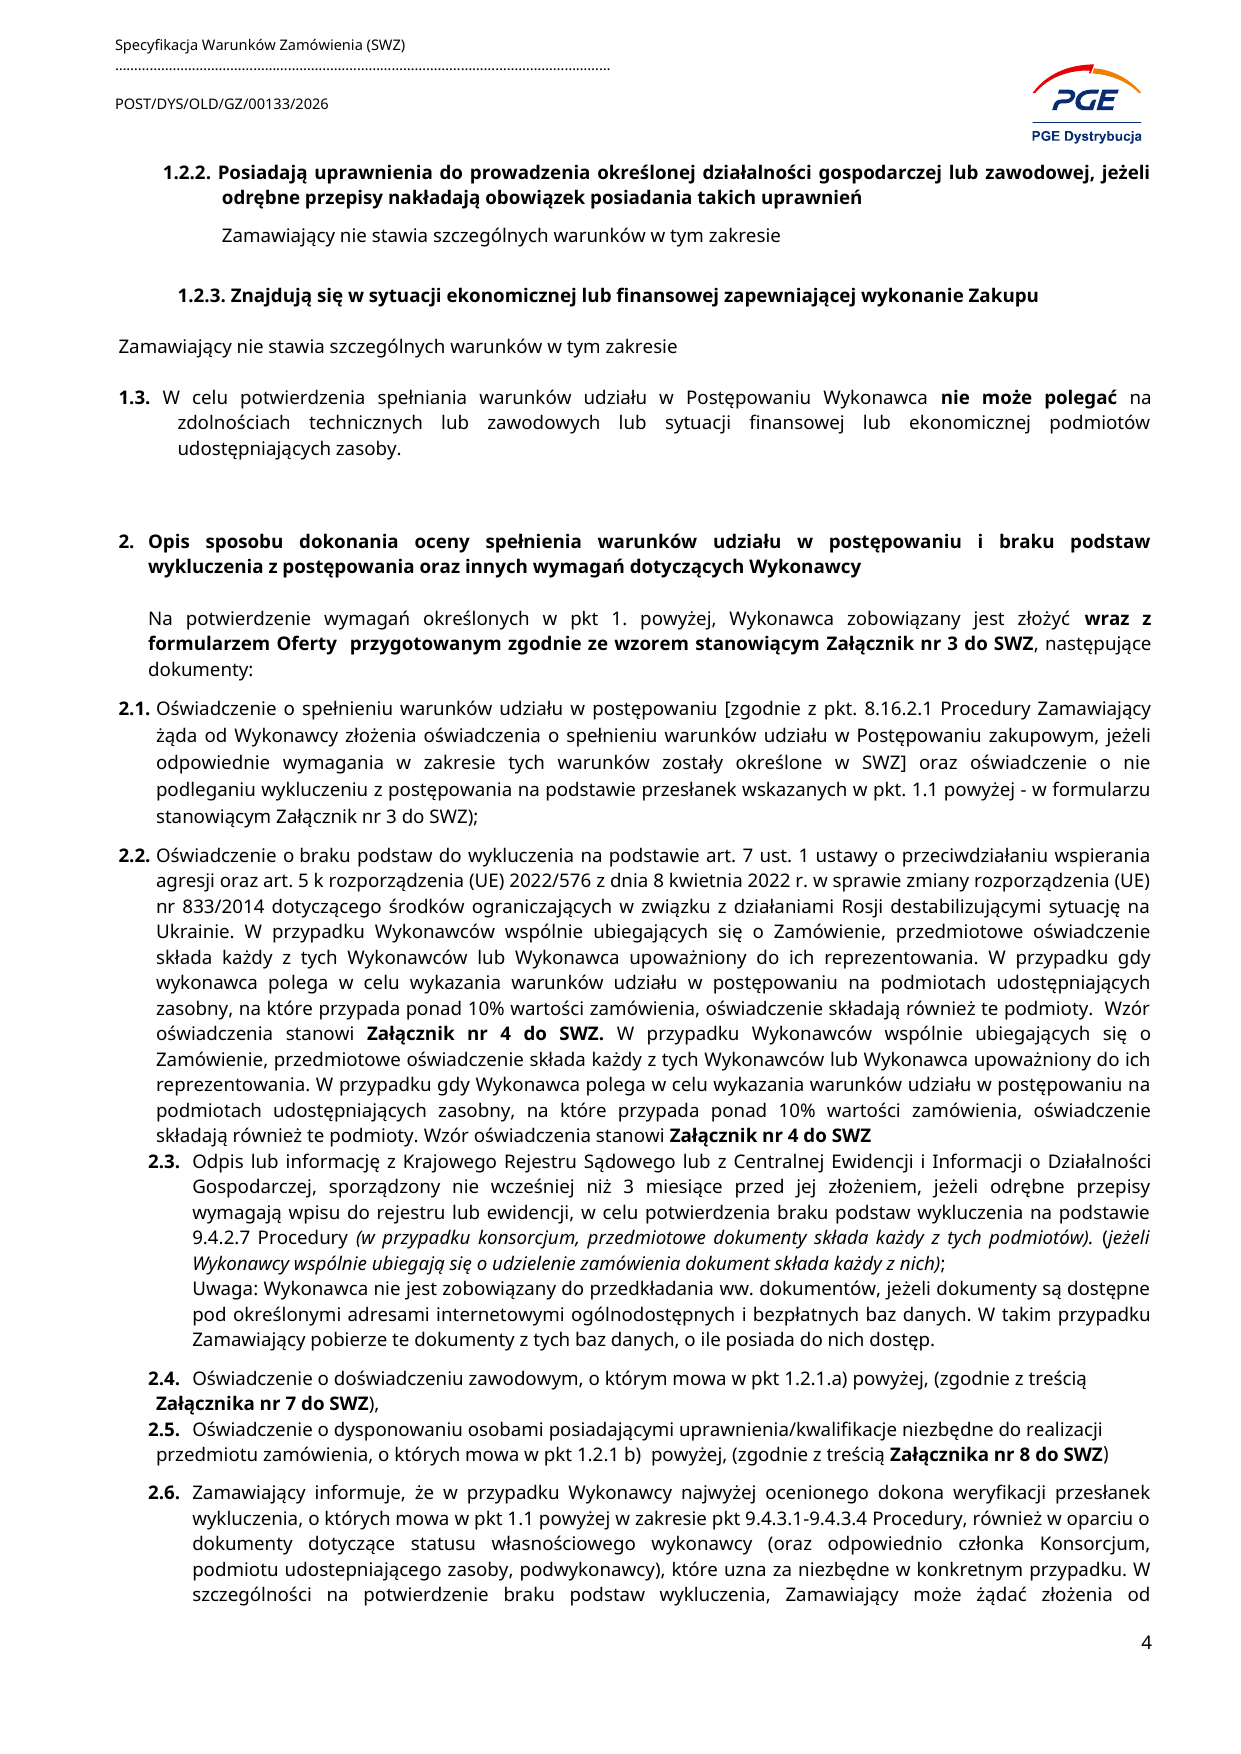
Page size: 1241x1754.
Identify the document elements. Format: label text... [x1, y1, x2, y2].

list Oświadczenie o dysponowaniu osobami posiadającymi uprawnienia/kwalifikacje niezbędne do realizacji przedmiotu zamówienia, o których mowa w pkt 1.2.1 b) powyżej, (zgodnie z treścią Załącznika nr 8 do SWZ) [148, 1416, 1152, 1467]
list Oświadczenie o spełnieniu warunków udziału w postępowaniu [zgodnie z pkt. 8.16.2.1 Procedury Zamawiający żąda od Wykonawcy złożenia oświadczenia o spełnieniu warunków udziału w Postępowaniu zakupowym, jeżeli odpowiednie wymagania w zakresie tych warunków zostały określone w SWZ] oraz oświadczenie o nie podleganiu wykluczeniu z postępowania na podstawie przesłanek wskazanych w pkt. 1.1 powyżej - w formularzu stanowiącym Załącznik nr 3 do SWZ); [118, 694, 1152, 829]
list Oświadczenie o braku podstaw do wykluczenia na podstawie art. 7 ust. 1 ustawy o przeciwdziałaniu wspierania agresji oraz art. 5 k rozporządzenia (UE) 2022/576 z dnia 8 kwietnia 2022 r. w sprawie zmiany rozporządzenia (UE) nr 833/2014 dotyczącego środków ograniczających w związku z działaniami Rosji destabilizującymi sytuację na Ukrainie. W przypadku Wykonawców wspólnie ubiegających się o Zamówienie, przedmiotowe oświadczenie składa każdy z tych Wykonawców lub Wykonawca upoważniony do ich reprezentowania. W przypadku gdy wykonawca polega w celu wykazania warunków udziału w postępowaniu na podmiotach udostępniających zasobny, na które przypada ponad 10% wartości zamówienia, oświadczenie składają również te podmioty. Wzór oświadczenia stanowi Załącznik nr 4 do SWZ. W przypadku Wykonawców wspólnie ubiegających się o Zamówienie, przedmiotowe oświadczenie składa każdy z tych Wykonawców lub Wykonawca upoważniony do ich reprezentowania. W przypadku gdy Wykonawca polega w celu wykazania warunków udziału w postępowaniu na podmiotach udostępniających zasobny, na które przypada ponad 10% wartości zamówienia, oświadczenie składają również te podmioty. Wzór oświadczenia stanowi Załącznik nr 4 do SWZ [118, 842, 1152, 1148]
list Odpis lub informację z Krajowego Rejestru Sądowego lub z Centralnej Ewidencji i Informacji o Działalności Gospodarczej, sporządzony nie wcześniej niż 3 miesiące przed jej złożeniem, jeżeli odrębne przepisy wymagają wpisu do rejestru lub ewidencji, w celu potwierdzenia braku podstaw wykluczenia na podstawie 9.4.2.7 Procedury (w przypadku konsorcjum, przedmiotowe dokumenty składa każdy z tych podmiotów). (jeżeli Wykonawcy wspólnie ubiegają się o udzielenie zamówienia dokument składa każdy z nich); [148, 1148, 1152, 1276]
text 1.2.3. Znajdują się w sytuacji ekonomicznej lub finansowej zapewniającej wykonanie Zakupu [177, 282, 1152, 307]
list Zamawiający nie stawia szczególnych warunków w tym zakresie [222, 223, 1152, 248]
text 1.2.2. Posiadają uprawnienia do prowadzenia określonej działalności gospodarczej lub zawodowej, jeżeli odrębne przepisy nakładają obowiązek posiadania takich uprawnień [163, 159, 1152, 210]
text Uwaga: Wykonawca nie jest zobowiązany do przedkładania ww. dokumentów, jeżeli dokumenty są dostępne pod określonymi adresami internetowymi ogólnodostępnych i bezpłatnych baz danych. W takim przypadku Zamawiający pobierze te dokumenty z tych baz danych, o ile posiada do nich dostęp. [192, 1276, 1152, 1352]
list Oświadczenie o doświadczeniu zawodowym, o którym mowa w pkt 1.2.1.a) powyżej, (zgodnie z treścią Załącznika nr 7 do SWZ), [148, 1365, 1152, 1416]
text 1.3. W celu potwierdzenia spełniania warunków udziału w Postępowaniu Wykonawca nie może polegać na zdolnościach technicznych lub zawodowych lub sytuacji finansowej lub ekonomicznej podmiotów udostępniających zasoby. [118, 384, 1152, 461]
text Na potwierdzenie wymagań określonych w pkt 1. powyżej, Wykonawca zobowiązany jest złożyć wraz z formularzem Oferty przygotowanym zgodnie ze wzorem stanowiącym Załącznik nr 3 do SWZ, następujące dokumenty: [148, 605, 1152, 681]
text Zamawiający nie stawia szczególnych warunków w tym zakresie [118, 333, 1152, 358]
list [148, 1479, 1152, 1607]
list Opis sposobu dokonania oceny spełnienia warunków udziału w postępowaniu i braku podstaw wykluczenia z postępowania oraz innych wymagań dotyczących Wykonawcy [118, 528, 1152, 579]
